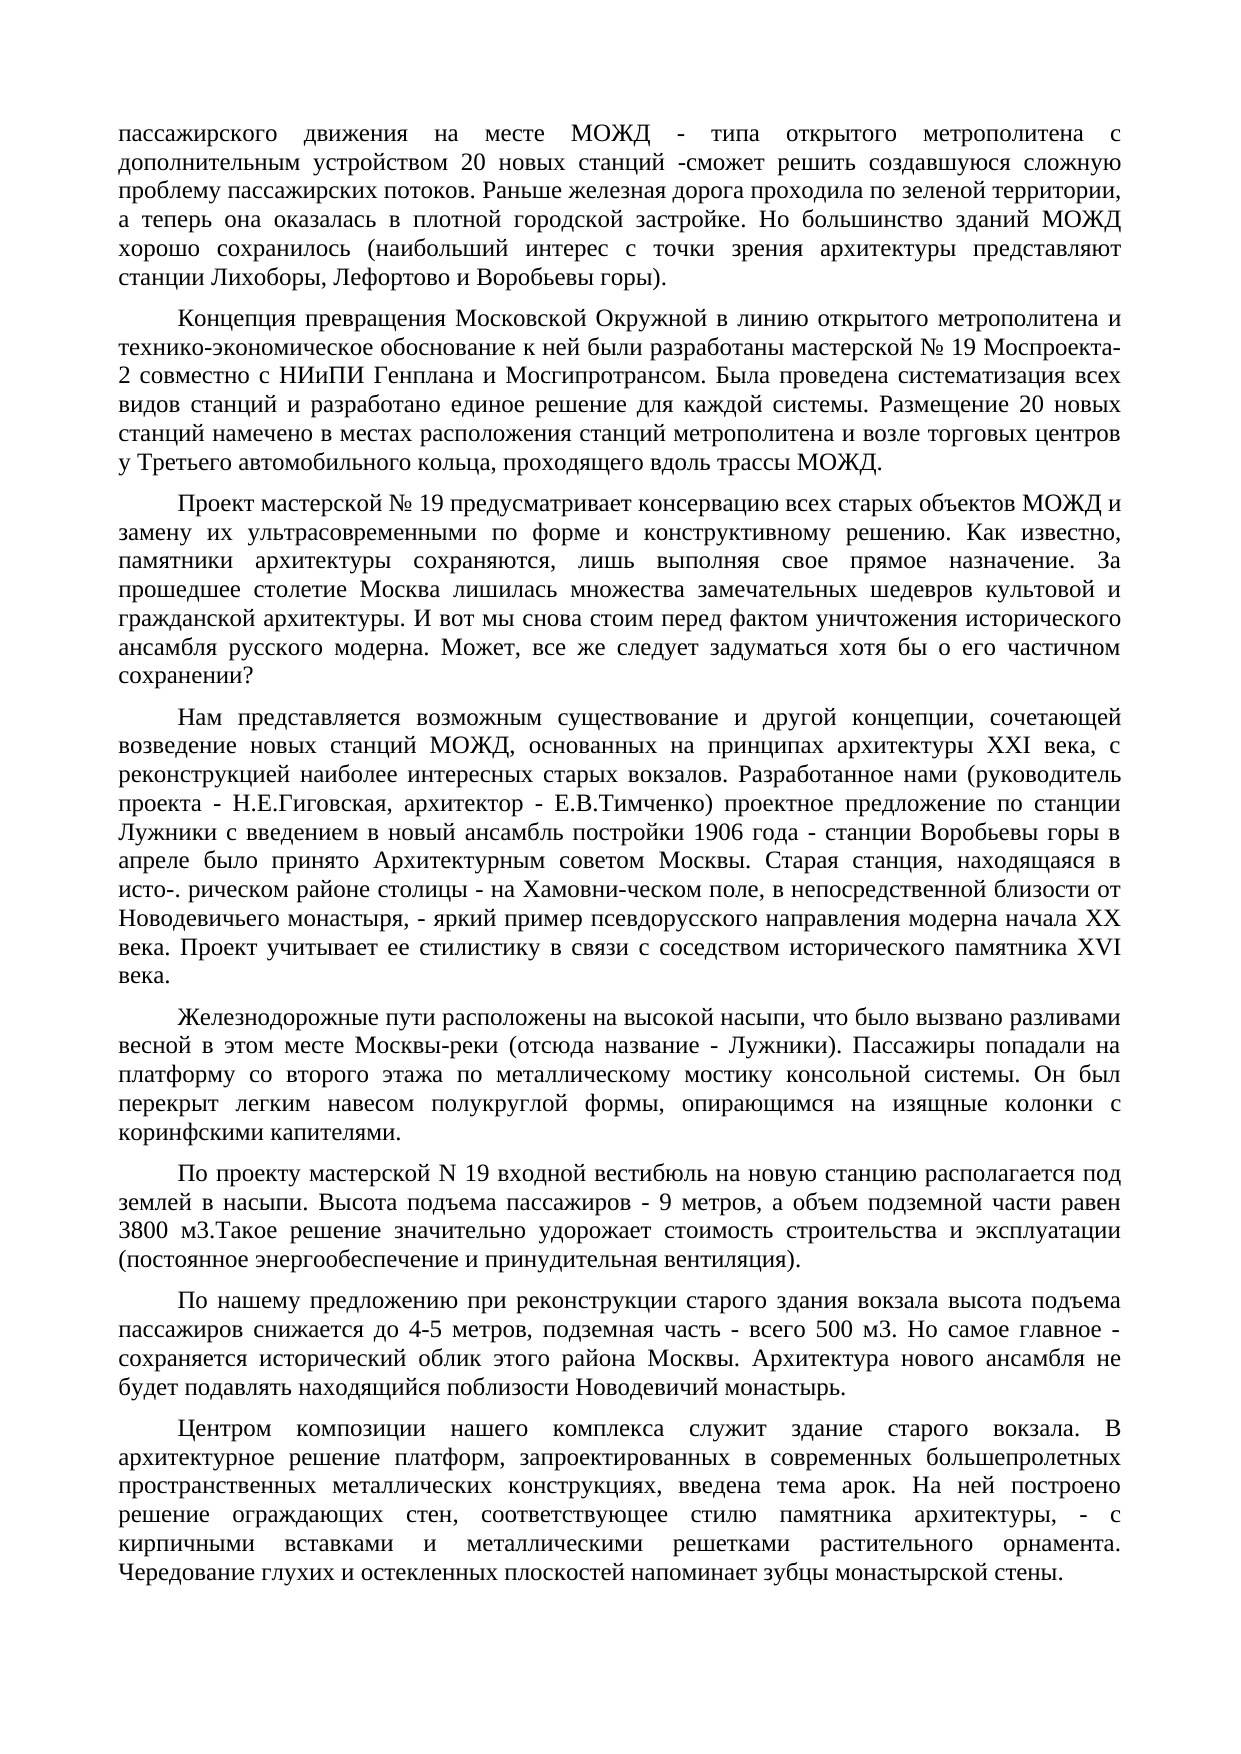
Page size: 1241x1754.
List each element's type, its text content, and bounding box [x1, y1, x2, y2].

text Концепция превращения Московской Окружной в линию открытого метрополитена и технико-экономическое обоснование к ней были разработаны мастерской № 19 Моспроекта-2 совместно с НИиПИ Генплана и Мосгипротрансом. Была проведена систематизация всех видов станций и разработано единое решение для каждой системы. Размещение 20 новых станций намечено в местах расположения станций метрополитена и возле торговых центров у Третьего автомобильного кольца, проходящего вдоль трассы МОЖД. [118, 303, 1122, 476]
text Железнодорожные пути расположены на высокой насыпи, что было вызвано разливами весной в этом месте Москвы-реки (отсюда название - Лужники). Пассажиры попадали на платформу со второго этажа по металлическому мостику консольной системы. Он был перекрыт легким навесом полукруглой формы, опирающимся на изящные колонки с коринфскими капителями. [118, 1002, 1122, 1146]
text По проекту мастерской N 19 входной вестибюль на новую станцию располагается под землей в насыпи. Высота подъема пассажиров - 9 метров, а объем подземной части равен 3800 м3.Такое решение значительно удорожает стоимость строительства и эксплуатации (постоянное энергообеспечение и принудительная вентиляция). [118, 1158, 1122, 1273]
text Проект мастерской № 19 предусматривает консервацию всех старых объектов МОЖД и замену их ультрасовременными по форме и конструктивному решению. Как известно, памятники архитектуры сохраняются, лишь выполняя свое прямое назначение. За прошедшее столетие Москва лишилась множества замечательных шедевров культовой и гражданской архитектуры. И вот мы снова стоим перед фактом уничтожения исторического ансамбля русского модерна. Может, все же следует задуматься хотя бы о его частичном сохранении? [118, 488, 1122, 689]
text По нашему предложению при реконструкции старого здания вокзала высота подъема пассажиров снижается до 4-5 метров, подземная часть - всего 500 м3. Но самое главное - сохраняется исторический облик этого района Москвы. Архитектура нового ансамбля не будет подавлять находящийся поблизости Новодевичий монастырь. [118, 1286, 1122, 1401]
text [118, 118, 1122, 291]
text Центром композиции нашего комплекса служит здание старого вокзала. В архитектурное решение платформ, запроектированных в современных большепролетных пространственных металлических конструкциях, введена тема арок. На ней построено решение ограждающих стен, соответствующее стилю памятника архитектуры, - с кирпичными вставками и металлическими решетками растительного орнамента. Чередование глухих и остекленных плоскостей напоминает зубцы монастырской стены. [118, 1413, 1122, 1586]
text Нам представляется возможным существование и другой концепции, сочетающей возведение новых станций МОЖД, основанных на принципах архитектуры XXI века, с реконструкцией наиболее интересных старых вокзалов. Разработанное нами (руководитель проекта - Н.Е.Гиговская, архитектор - Е.В.Тимченко) проектное предложение по станции Лужники с введением в новый ансамбль постройки 1906 года - станции Воробьевы горы в апреле было принято Архитектурным советом Москвы. Старая станция, находящаяся в исто-. рическом районе столицы - на Хамовни-ческом поле, в непосредственной близости от Новодевичьего монастыря, - яркий пример псевдорусского направления модерна начала XX века. Проект учитывает ее стилистику в связи с соседством исторического памятника XVI века. [118, 702, 1122, 989]
